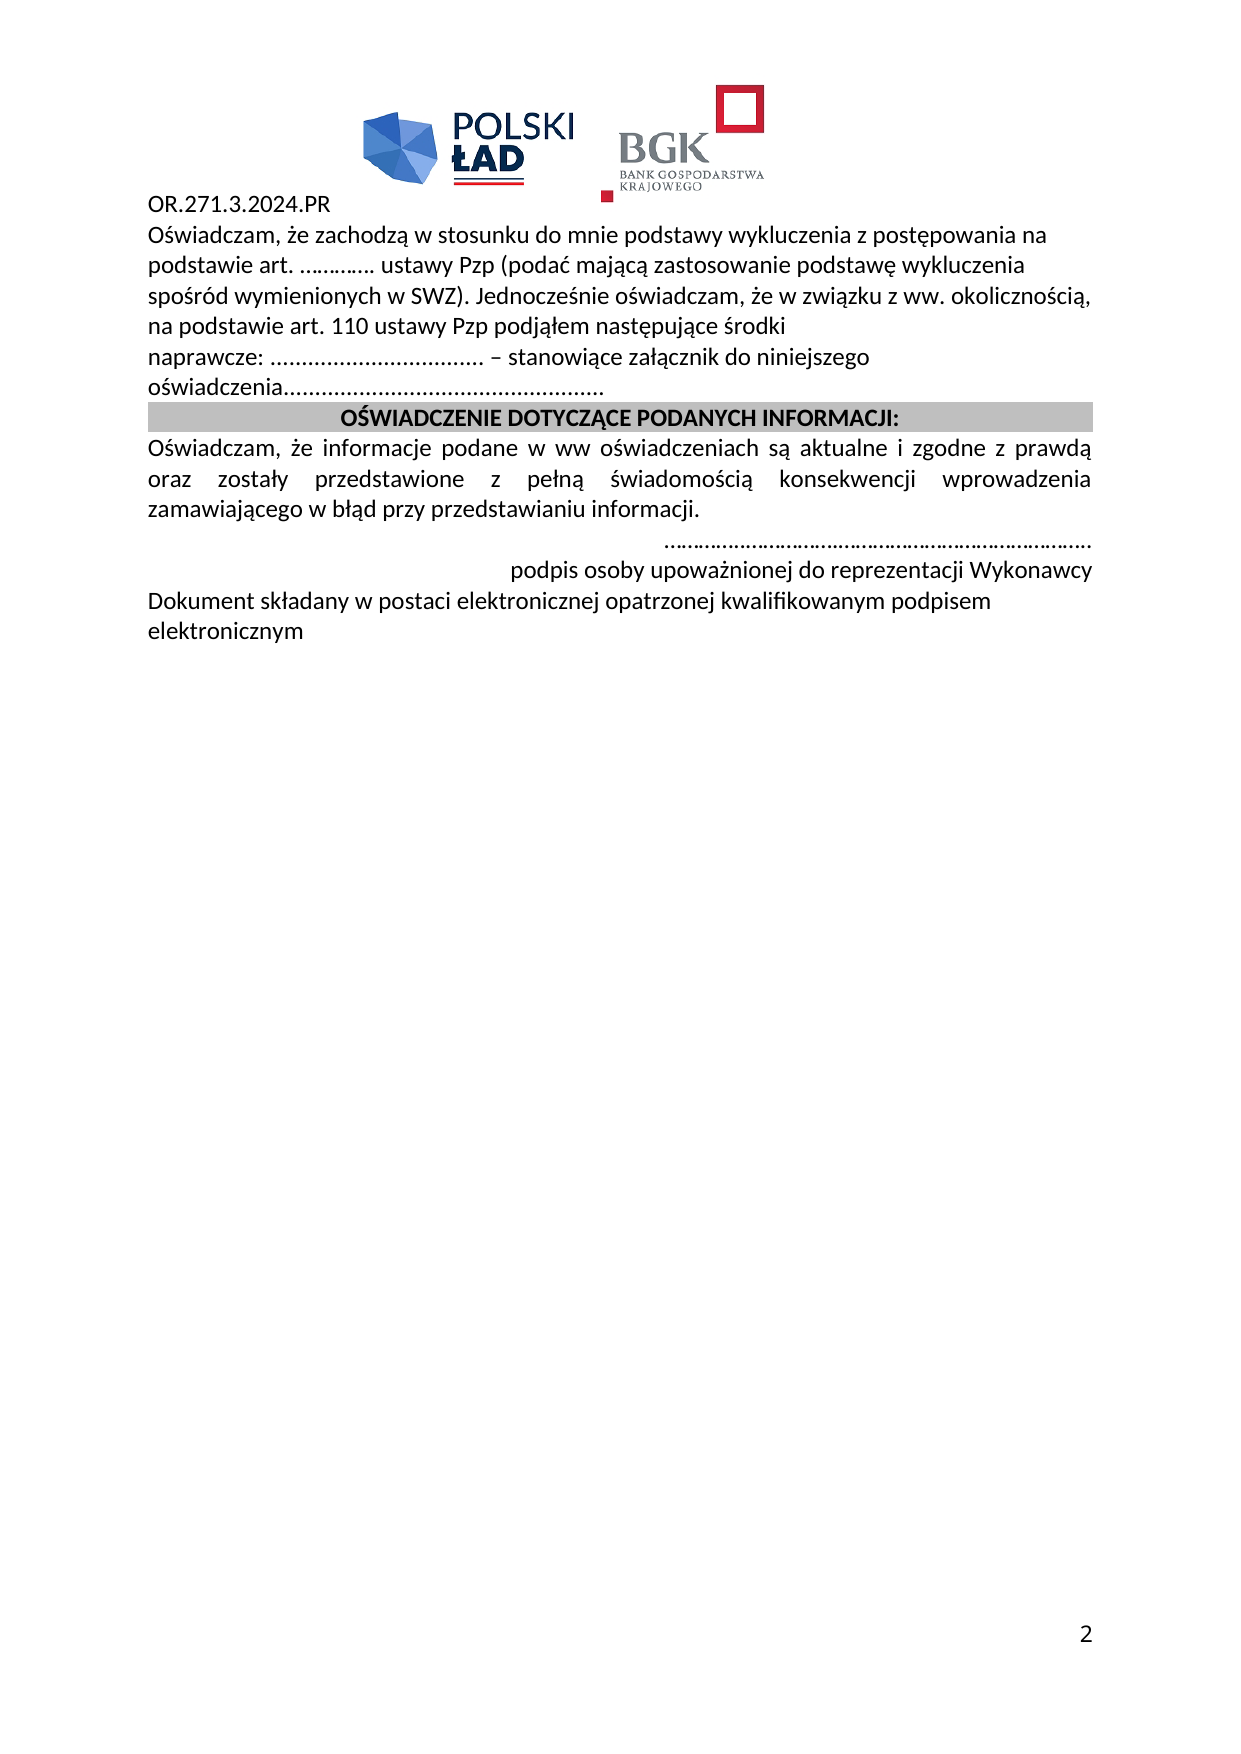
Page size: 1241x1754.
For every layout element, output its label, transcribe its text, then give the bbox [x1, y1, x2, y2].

text Oświadczam, że zachodzą w stosunku do mnie podstawy wykluczenia z postępowania na podstawie art. …………. ustawy Pzp (podać mającą zastosowanie podstawę wykluczenia spośród wymienionych w SWZ). Jednocześnie oświadczam, że w związku z ww. okolicznością, na podstawie art. 110 ustawy Pzp podjąłem następujące środki naprawcze: .................................. – stanowiące załącznik do niniejszego oświadczenia................................................... [148, 219, 1093, 402]
text Dokument składany w postaci elektronicznej opatrzonej kwalifikowanym podpisem elektronicznym [148, 585, 1093, 646]
text podpis osoby upoważnionej do reprezentacji Wykonawcy [148, 554, 1093, 585]
text Oświadczam, że informacje podane w ww oświadczeniach są aktualne i zgodne z prawdą oraz zostały przedstawione z pełną świadomością konsekwencji wprowadzenia zamawiającego w błąd przy przedstawianiu informacji. [148, 432, 1093, 524]
text OŚWIADCZENIE DOTYCZĄCE PODANYCH INFORMACJI: [148, 402, 1093, 432]
text …………..…………….…………………………………….. [148, 524, 1093, 554]
